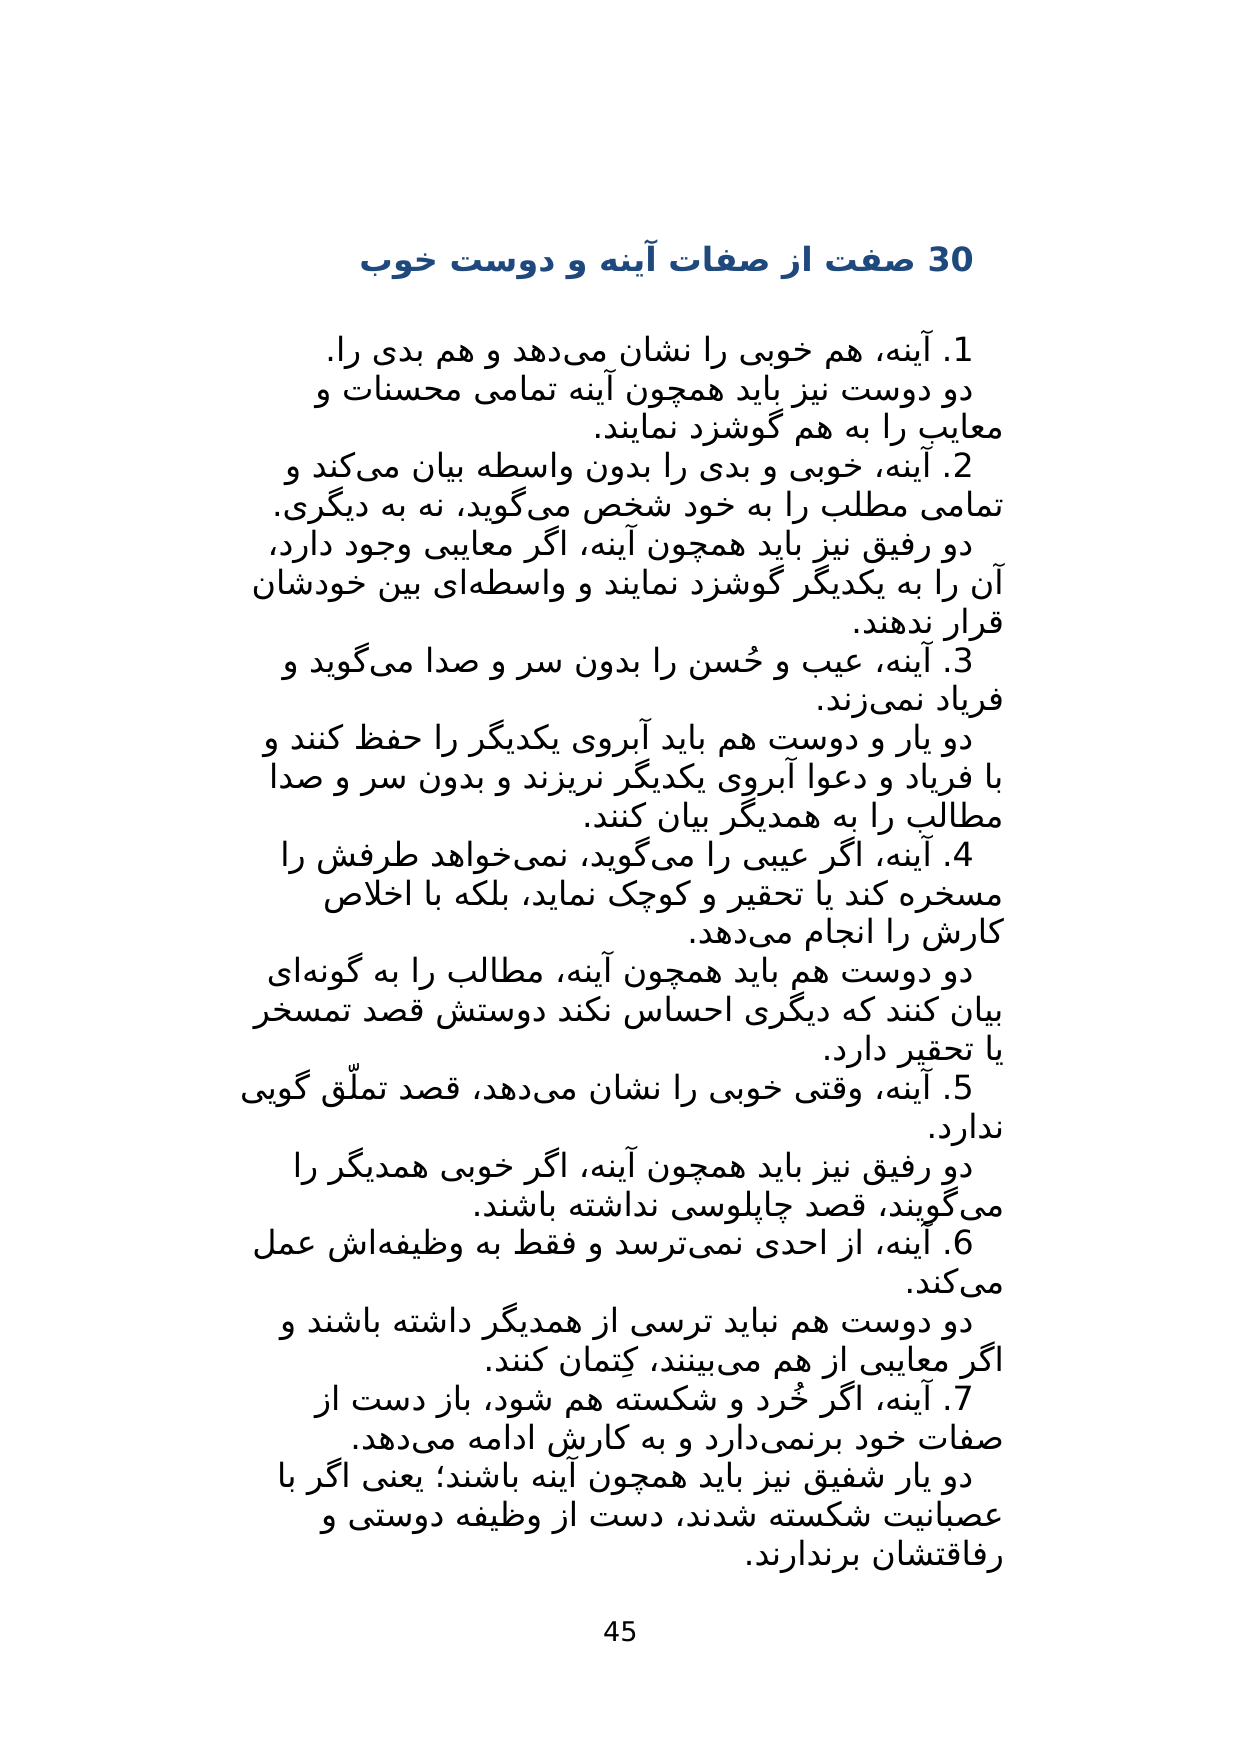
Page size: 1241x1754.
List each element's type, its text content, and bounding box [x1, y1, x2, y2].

text 2. آینه، خوبی و بدی را بدون واسطه بیان می‌کند و تمامی مطلب را به خود شخص می‌گوید، نه به دیگری. [236, 447, 1004, 524]
text 6. آینه، از احدی نمی‌ترسد و فقط به وظیفه‌اش عمل می‌کند. [236, 1224, 1004, 1302]
text 4. آینه، اگر عیبی را می‌گوید، نمی‌خواهد طرفش را مسخره کند یا تحقیر و کوچک نماید، بلکه با اخلاص کارش را انجام می‌دهد. [236, 835, 1004, 952]
text دو دوست هم باید همچون آینه، مطالب را به گونه‌ای بیان کنند که دیگری احساس نکند دوستش قصد تمسخر یا تحقیر دارد. [236, 952, 1004, 1068]
subtitle 30 صفت از صفات آینه و دوست خوب‌ [236, 241, 1004, 279]
text 1. آینه، هم خوبی را نشان می‌دهد و هم بدی را. [236, 330, 1004, 369]
text 3. آینه، عیب و حُسن را بدون سر و صدا می‌گوید و فریاد نمی‌زند. [236, 641, 1004, 719]
text 5. آینه، وقتی خوبی را نشان می‌دهد، قصد تملّق گویی ندارد. [236, 1068, 1004, 1146]
text دو رفیق نیز باید همچون آینه، اگر معایبی وجود دارد، آن را به یکدیگر گوشزد نمایند و واسطه‌ای بین خودشان قرار ندهند. [236, 524, 1004, 641]
text دو یار شفیق نیز باید همچون آینه باشند؛ یعنی اگر با عصبانیت شکسته شدند، دست از وظیفه دوستی و رفاقتشان برندارند. [236, 1457, 1004, 1573]
text دو دوست نیز باید همچون آینه تمامی محسنات و معایب را به هم گوشزد نمایند. [236, 369, 1004, 447]
text 7. آینه، اگر خُرد و شکسته هم شود، باز دست از صفات خود برنمی‌دارد و به کارش ادامه می‌دهد. [236, 1379, 1004, 1457]
text دو یار و دوست هم باید آبروی یکدیگر را حفظ کنند و با فریاد و دعوا آبروی یکدیگر نریزند و بدون سر و صدا مطالب را به همدیگر بیان کنند. [236, 719, 1004, 835]
text دو رفیق نیز باید همچون آینه، اگر خوبی همدیگر را می‌گویند، قصد چاپلوسی نداشته باشند. [236, 1146, 1004, 1224]
text دو دوست هم نباید ترسی از همدیگر داشته باشند و اگر معایبی از هم می‌بینند، کِتمان کنند. [236, 1302, 1004, 1379]
